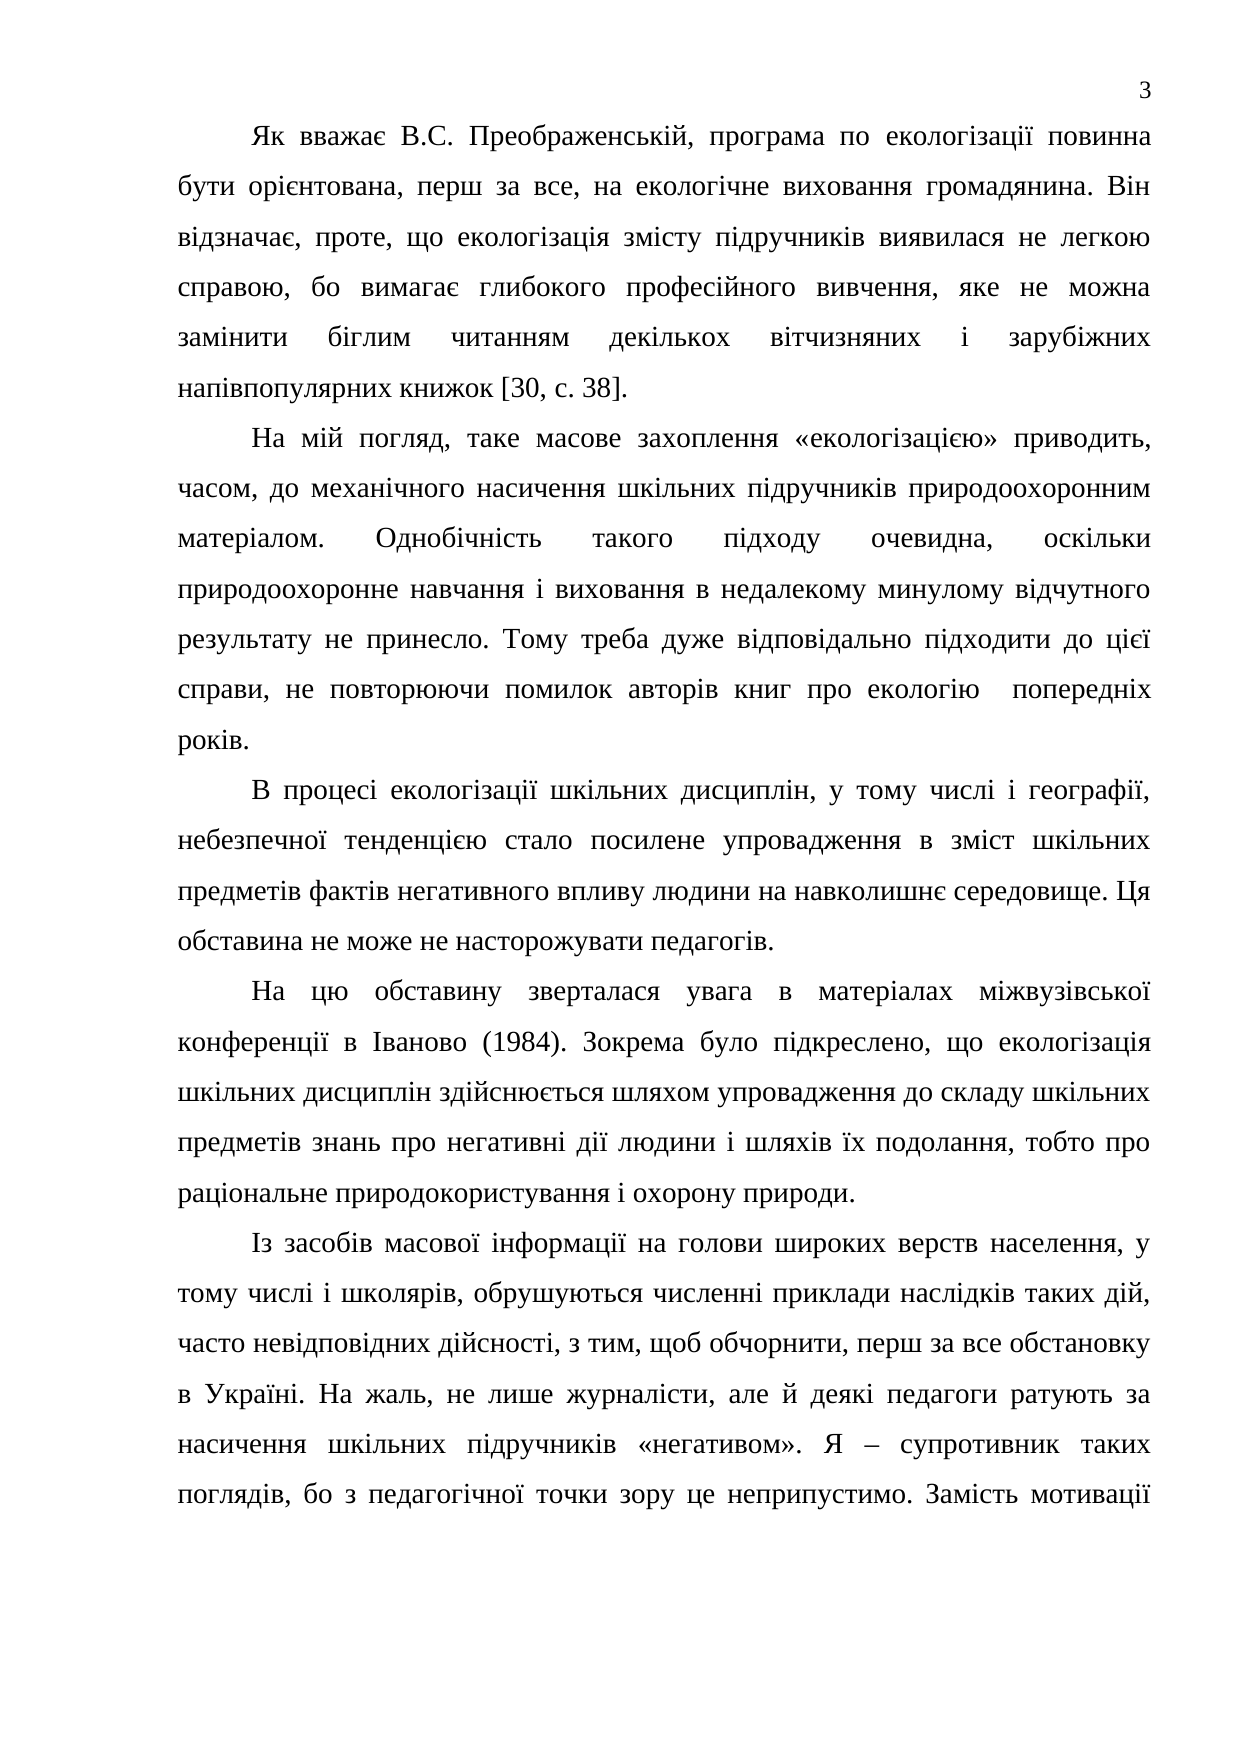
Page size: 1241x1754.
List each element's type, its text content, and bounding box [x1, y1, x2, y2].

text Як вважає В.С. Преображенській, програма по екологізації повинна бути орієнтована, перш за все, на екологічне виховання громадянина. Він відзначає, проте, що екологізація змісту підручників виявилася не легкою справою, бо вимагає глибокого професійного вивчення, яке не можна замінити біглим читанням декількох вітчизняних і зарубіжних напівпопулярних книжок [30, c. 38]. [177, 118, 1152, 403]
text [177, 1225, 1152, 1510]
text На мій погляд, таке масове захоплення «екологізацією» приводить, часом, до механічного насичення шкільних підручників природоохоронним матеріалом. Однобічність такого підходу очевидна, оскільки природоохоронне навчання і виховання в недалекому минулому відчутного результату не принесло. Тому треба дуже відповідально підходити до цієї справи, не повторюючи помилок авторів книг про екологію попередніх років. [177, 420, 1152, 755]
text На цю обставину зверталася увага в матеріалах міжвузівської конференції в Іваново (1984). Зокрема було підкреслено, що екологізація шкільних дисциплін здійснюється шляхом упровадження до складу шкільних предметів знань про негативні дії людини і шляхів їх подолання, тобто про раціональне природокористування і охорону природи. [177, 973, 1152, 1208]
text В процесі екологізації шкільних дисциплін, у тому числі і географії, небезпечної тенденцією стало посилене упровадження в зміст шкільних предметів фактів негативного впливу людини на навколишнє середовище. Ця обставина не може не насторожувати педагогів. [177, 772, 1152, 957]
